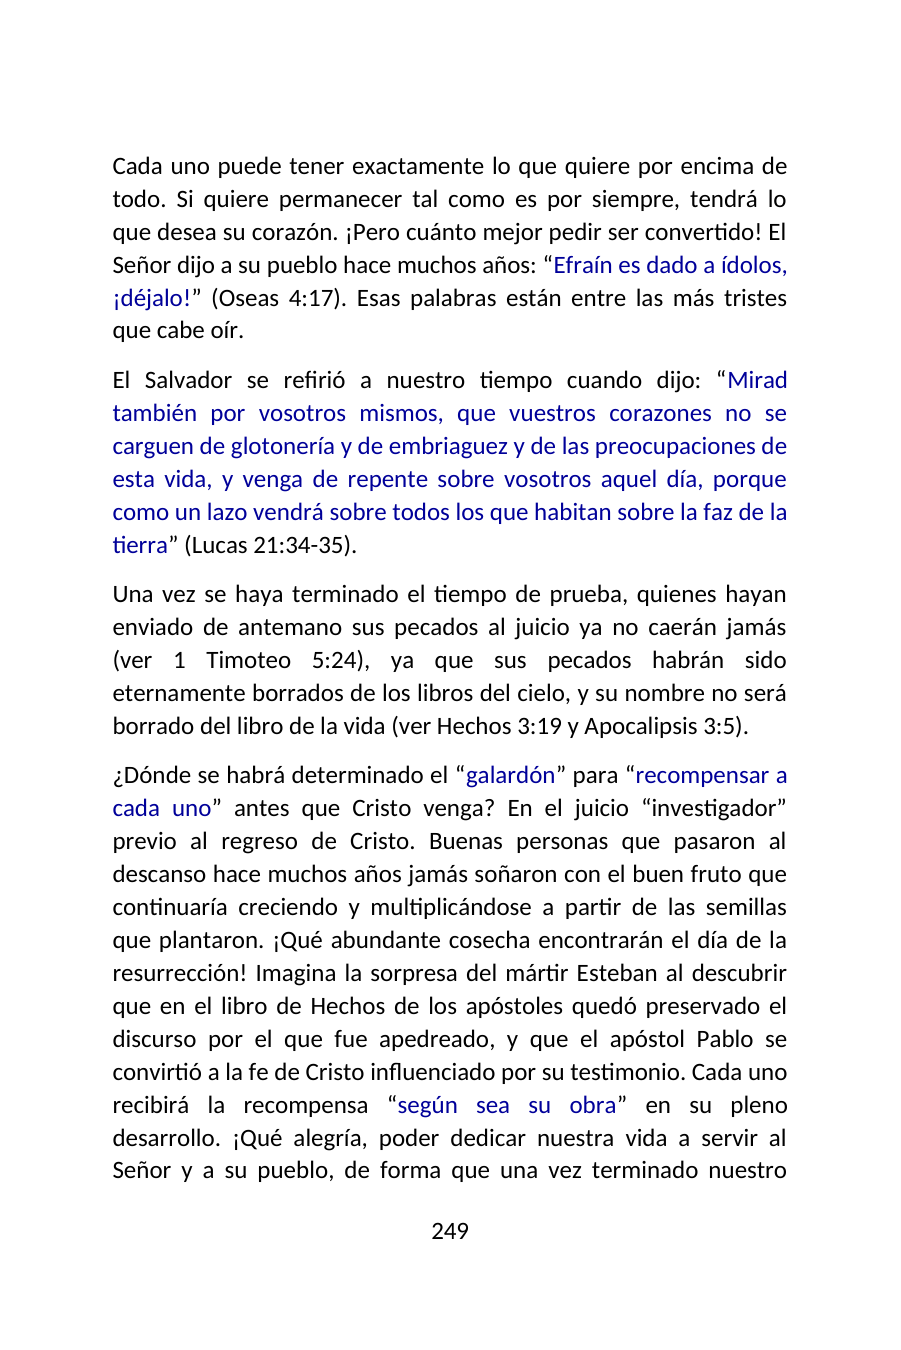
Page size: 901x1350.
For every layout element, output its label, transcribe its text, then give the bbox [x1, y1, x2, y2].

text Cada uno puede tener exactamente lo que quiere por encima de todo. Si quiere permanecer tal como es por siempre, tendrá lo que desea su corazón. ¡Pero cuánto mejor pedir ser convertido! El Señor dijo a su pueblo hace muchos años: “Efraín es dado a ídolos, ¡déjalo!” (Oseas 4:17). Esas palabras están entre las más tristes que cabe oír. [112, 150, 788, 345]
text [112, 759, 788, 1185]
text El Salvador se refirió a nuestro tiempo cuando dijo: “Mirad también por vosotros mismos, que vuestros corazones no se carguen de glotonería y de embriaguez y de las preocupaciones de esta vida, y venga de repente sobre vosotros aquel día, porque como un lazo vendrá sobre todos los que habitan sobre la faz de la tierra” (Lucas 21:34-35). [112, 364, 788, 559]
text Una vez se haya terminado el tiempo de prueba, quienes hayan enviado de antemano sus pecados al juicio ya no caerán jamás (ver 1 Timoteo 5:24), ya que sus pecados habrán sido eternamente borrados de los libros del cielo, y su nombre no será borrado del libro de la vida (ver Hechos 3:19 y Apocalipsis 3:5). [112, 578, 788, 741]
